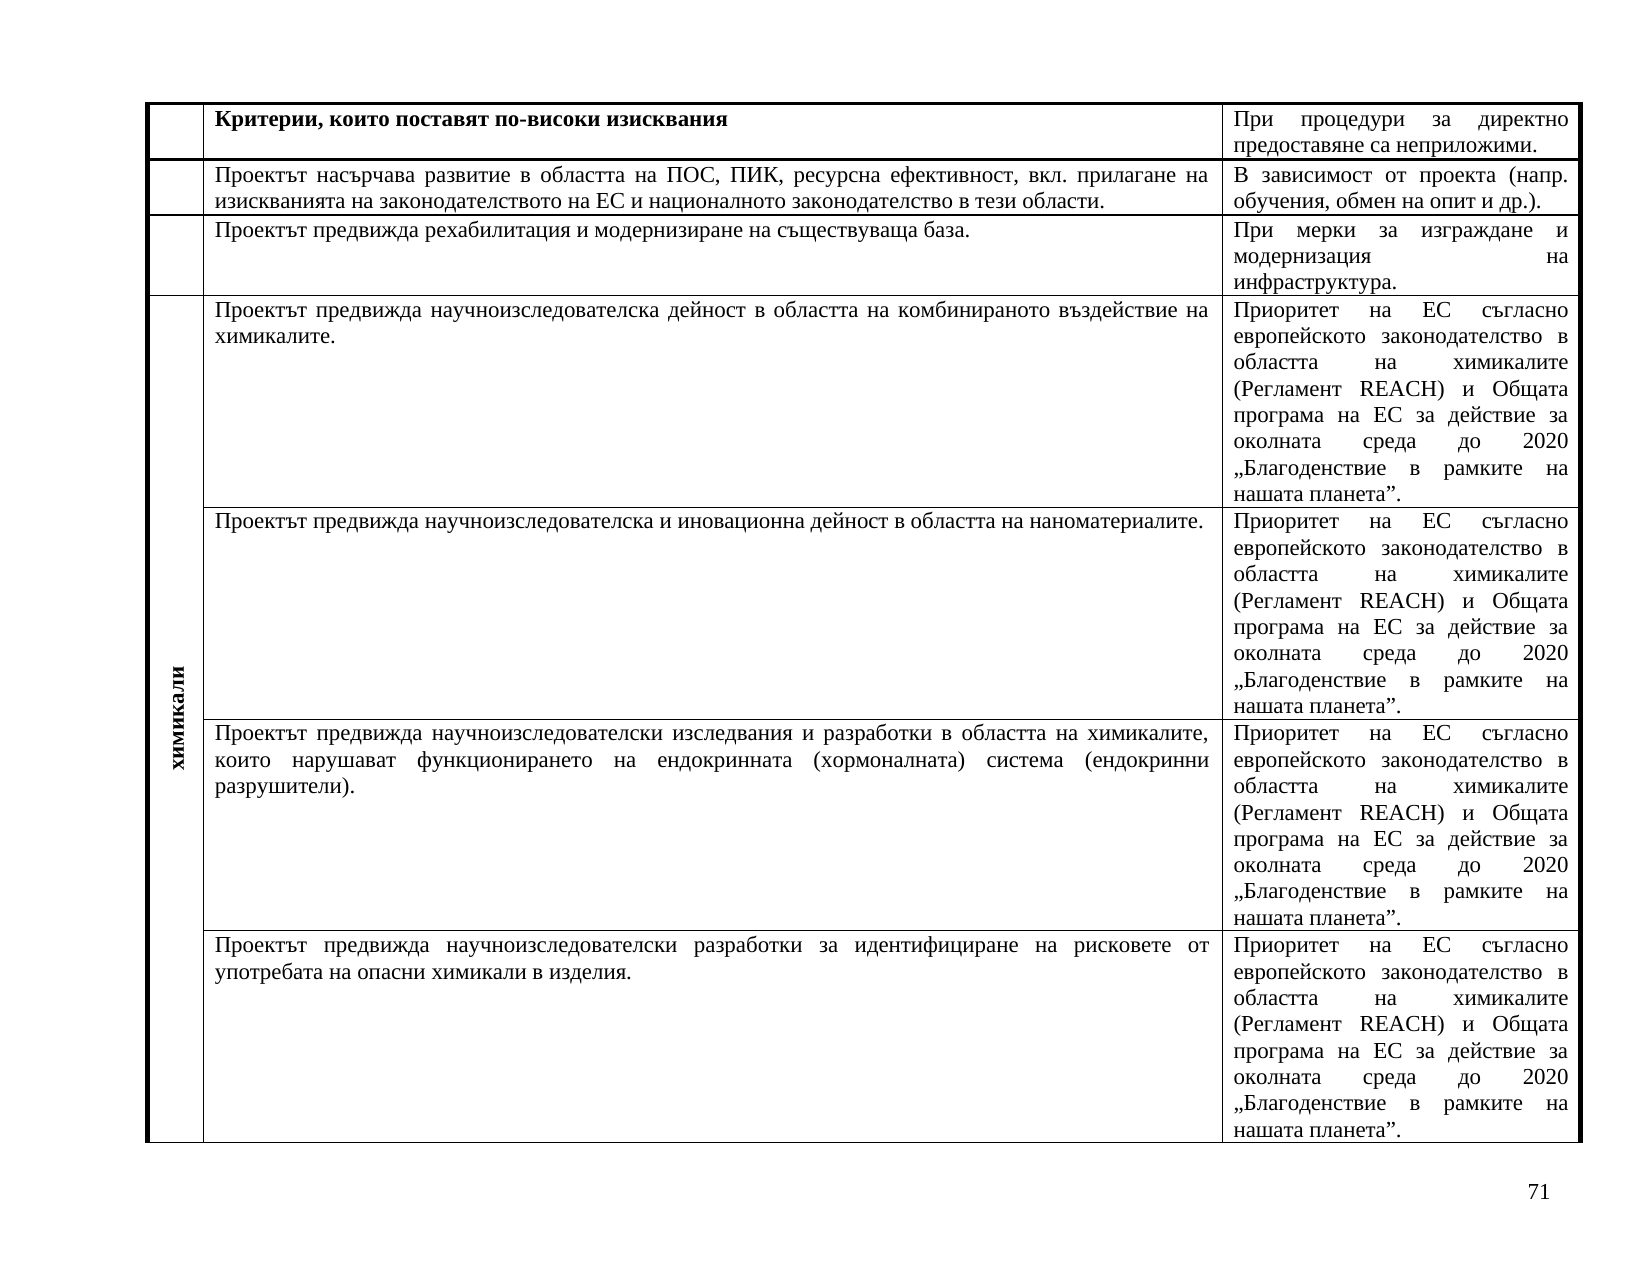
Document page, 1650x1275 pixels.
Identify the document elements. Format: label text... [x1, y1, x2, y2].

table_cell Проектът предвижда научноизследователски разработки за идентифициране на рисковете от употребата на опасни химикали в изделия. [204, 931, 1222, 1142]
table_cell Приоритет на ЕС съгласно европейското законодателство в областта на химикалите (Регламент REACH) и Общата програма на ЕС за действие за околната среда до 2020 „Благоденствие в рамките на нашата планета”. [1223, 508, 1578, 718]
table_cell Критерии, които поставят по-високи изисквания [204, 105, 1222, 158]
table_cell Проектът предвижда рехабилитация и модернизиране на съществуваща база. [204, 216, 1222, 295]
table_cell химикали [150, 296, 203, 1142]
table_cell При мерки за изграждане и модернизация на инфраструктура. [1223, 216, 1578, 295]
table_cell В зависимост от проекта (напр. обучения, обмен на опит и др.). [1223, 161, 1578, 213]
table_cell [150, 161, 203, 213]
table_cell Приоритет на ЕС съгласно европейското законодателство в областта на химикалите (Регламент REACH) и Общата програма на ЕС за действие за околната среда до 2020 „Благоденствие в рамките на нашата планета”. [1223, 296, 1578, 507]
table_cell Приоритет на ЕС съгласно европейското законодателство в областта на химикалите (Регламент REACH) и Общата програма на ЕС за действие за околната среда до 2020 „Благоденствие в рамките на нашата планета”. [1223, 720, 1578, 930]
table_cell Проектът предвижда научноизследователски изследвания и разработки в областта на химикалите, които нарушават функционирането на ендокринната (хормоналната) система (ендокринни разрушители). [204, 720, 1222, 930]
table_cell [150, 105, 203, 158]
table_cell Проектът предвижда научноизследователска и иновационна дейност в областта на наноматериалите. [204, 508, 1222, 718]
table_cell При процедури за директно предоставяне са неприложими. [1223, 105, 1578, 158]
table_cell [150, 216, 203, 295]
table_cell Приоритет на ЕС съгласно европейското законодателство в областта на химикалите (Регламент REACH) и Общата програма на ЕС за действие за околната среда до 2020 „Благоденствие в рамките на нашата планета”. [1223, 931, 1578, 1142]
table_cell Проектът предвижда научноизследователска дейност в областта на комбинираното въздействие на химикалите. [204, 296, 1222, 507]
table_cell Проектът насърчава развитие в областта на ПОС, ПИК, ресурсна ефективност, вкл. прилагане на изискванията на законодателството на ЕС и националното законодателство в тези области. [204, 161, 1222, 213]
